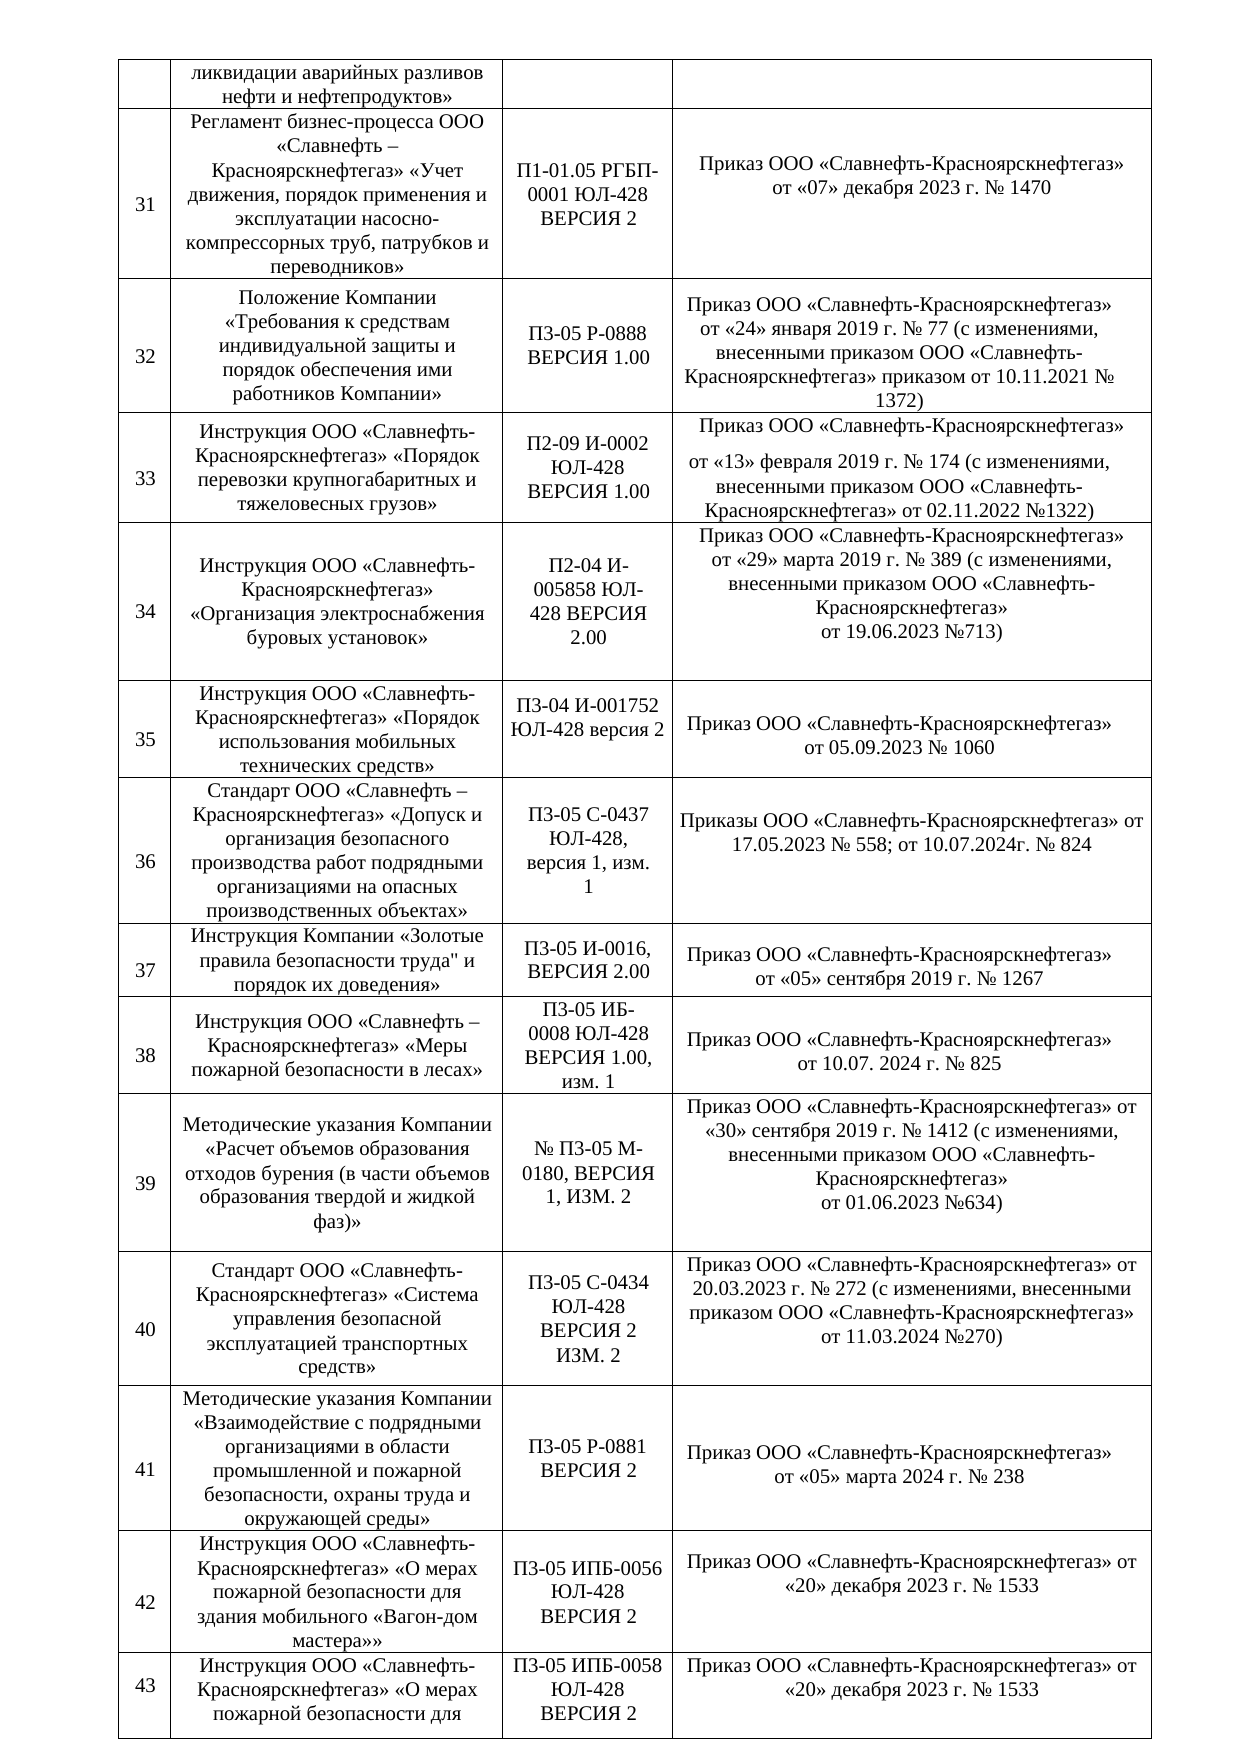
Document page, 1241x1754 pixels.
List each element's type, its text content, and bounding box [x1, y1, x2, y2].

table_cell Приказ ООО «Славнефть-Красноярскнефтегаз» от «30» сентября 2019 г. № 1412 (с изменениями, внесенными приказом ООО «Славнефть-Красноярскнефтегаз» от 01.06.2023 №634) [673, 1094, 1151, 1251]
table_cell 39 [119, 1094, 170, 1251]
table_cell П3-05 С-0434 ЮЛ-428 ВЕРСИЯ 2 ИЗМ. 2 [503, 1252, 672, 1385]
table_cell П2-04 И-005858 ЮЛ-428 ВЕРСИЯ 2.00 [503, 523, 672, 680]
table_cell Приказ ООО «Славнефть-Красноярскнефтегаз» от 05.09.2023 № 1060 [673, 681, 1151, 777]
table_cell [673, 1531, 1151, 1652]
table_cell Приказ ООО «Славнефть-Красноярскнефтегаз» от «24» января 2019 г. № 77 (с изменениями, внесенными приказом ООО «Славнефть-Красноярскнефтегаз» приказом от 10.11.2021 № 1372) [673, 279, 1151, 412]
table_cell П3-05 И-0016, ВЕРСИЯ 2.00 [503, 924, 672, 996]
table_cell П3-05 Р-0881 ВЕРСИЯ 2 [503, 1386, 672, 1530]
table_cell Положение Компании «Требования к средствам индивидуальной защиты и порядок обеспечения ими работников Компании» [171, 279, 502, 412]
table_cell 34 [119, 523, 170, 680]
table_cell Методические указания Компании «Взаимодействие с подрядными организациями в области промышленной и пожарной безопасности, охраны труда и окружающей среды» [171, 1386, 502, 1530]
table_cell 32 [119, 279, 170, 412]
table_cell Инструкция ООО «Славнефть-Красноярскнефтегаз» «Порядок перевозки крупногабаритных и тяжеловесных грузов» [171, 413, 502, 522]
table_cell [673, 1653, 1151, 1737]
table_cell 30 [119, 60, 170, 108]
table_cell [503, 60, 672, 108]
table_cell 36 [119, 778, 170, 922]
table_cell Инструкция ООО «Славнефть – Красноярскнефтегаз» «Меры пожарной безопасности в лесах» [171, 997, 502, 1093]
table_cell Приказ ООО «Славнефть-Красноярскнефтегаз» от «29» марта 2019 г. № 389 (с изменениями, внесенными приказом ООО «Славнефть-Красноярскнефтегаз» от 19.06.2023 №713) [673, 523, 1151, 680]
table_cell Приказ ООО «Славнефть-Красноярскнефтегаз» от «05» марта 2024 г. № 238 [673, 1386, 1151, 1530]
table_cell Приказ ООО «Славнефть-Красноярскнефтегаз» от «05» сентября 2019 г. № 1267 [673, 924, 1151, 996]
table_cell 40 [119, 1252, 170, 1385]
table_cell П3-05 ИПБ-0056 ЮЛ-428 ВЕРСИЯ 2 [503, 1531, 672, 1652]
table_cell Регламент бизнес-процесса ООО «Славнефть – Красноярскнефтегаз» «Учет движения, порядок применения и эксплуатации насосно-компрессорных труб, патрубков и переводников» [171, 109, 502, 278]
table_cell 33 [119, 413, 170, 522]
table_cell Приказ ООО «Славнефть-Красноярскнефтегаз» от 10.07. 2024 г. № 825 [673, 997, 1151, 1093]
table_cell П2-09 И-0002 ЮЛ-428 ВЕРСИЯ 1.00 [503, 413, 672, 522]
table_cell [503, 1653, 672, 1737]
table_cell Приказ ООО «Славнефть-Красноярскнефтегаз» от 20.03.2023 г. № 272 (с изменениями, внесенными приказом ООО «Славнефть-Красноярскнефтегаз» от 11.03.2024 №270) [673, 1252, 1151, 1385]
table_cell Инструкция ООО «Славнефть-Красноярскнефтегаз» «Организация электроснабжения буровых установок» [171, 523, 502, 680]
table_cell Стандарт ООО «Славнефть-Красноярскнефтегаз» «Система управления безопасной эксплуатацией транспортных средств» [171, 1252, 502, 1385]
table_cell № П3-05 М-0180, ВЕРСИЯ 1, ИЗМ. 2 [503, 1094, 672, 1251]
table_cell Приказ ООО «Славнефть-Красноярскнефтегаз» от «13» февраля 2019 г. № 174 (с изменениями, внесенными приказом ООО «Славнефть-Красноярскнефтегаз» от 02.11.2022 №1322) [673, 413, 1151, 522]
table_cell 43 [119, 1653, 170, 1737]
table_cell Инструкция ООО «Славнефть-Красноярскнефтегаз» «Порядок использования мобильных технических средств» [171, 681, 502, 777]
table_cell Инструкция Компании «Золотые правила безопасности труда" и порядок их доведения» [171, 924, 502, 996]
table_cell П3-05 С-0437 ЮЛ-428, версия 1, изм. 1 [503, 778, 672, 922]
table_cell 42 [119, 1531, 170, 1652]
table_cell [171, 60, 502, 108]
table_cell П1-01.05 РГБП-0001 ЮЛ-428 ВЕРСИЯ 2 [503, 109, 672, 278]
table_cell Инструкция ООО «Славнефть-Красноярскнефтегаз» «О мерах пожарной безопасности для здания мобильного «Вагон-дом мастера»» [171, 1531, 502, 1652]
table_cell Стандарт ООО «Славнефть – Красноярскнефтегаз» «Допуск и организация безопасного производства работ подрядными организациями на опасных производственных объектах» [171, 778, 502, 922]
table_cell 38 [119, 997, 170, 1093]
table_cell Приказы ООО «Славнефть-Красноярскнефтегаз» от 17.05.2023 № 558; от 10.07.2024г. № 824 [673, 778, 1151, 922]
table_cell 31 [119, 109, 170, 278]
table_cell П3-04 И-001752 ЮЛ-428 версия 2 [503, 681, 672, 777]
table_cell 35 [119, 681, 170, 777]
table_cell 41 [119, 1386, 170, 1530]
table_cell Методические указания Компании «Расчет объемов образования отходов бурения (в части объемов образования твердой и жидкой фаз)» [171, 1094, 502, 1251]
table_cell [673, 60, 1151, 108]
table_cell Приказ ООО «Славнефть-Красноярскнефтегаз» от «07» декабря 2023 г. № 1470 [673, 109, 1151, 278]
table_cell П3-05 ИБ-0008 ЮЛ-428 ВЕРСИЯ 1.00, изм. 1 [503, 997, 672, 1093]
table_cell П3-05 Р-0888 ВЕРСИЯ 1.00 [503, 279, 672, 412]
table_cell 37 [119, 924, 170, 996]
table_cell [171, 1653, 502, 1737]
